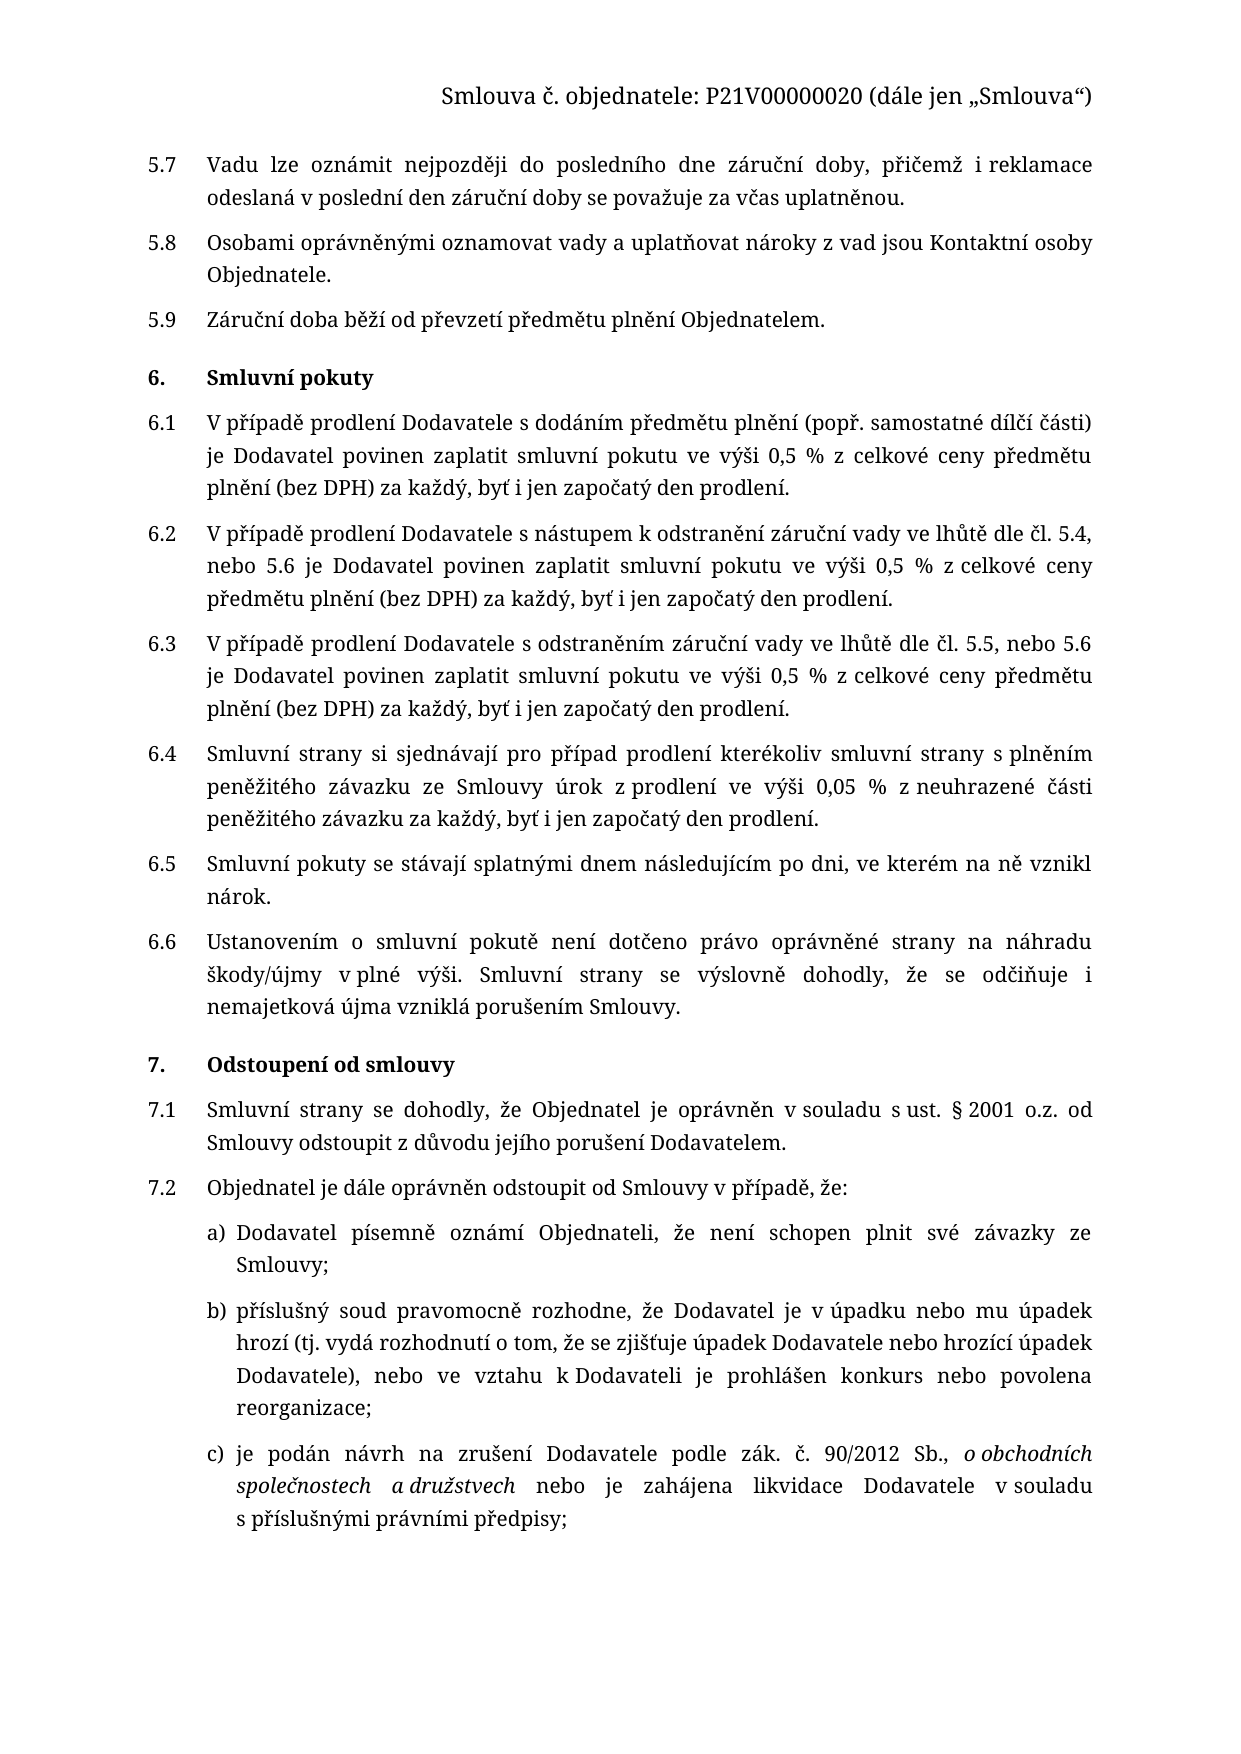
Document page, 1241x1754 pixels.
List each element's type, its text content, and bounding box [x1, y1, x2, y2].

list Smluvní pokuty [148, 363, 1093, 392]
list Ustanovením o smluvní pokutě není dotčeno právo oprávněné strany na náhradu škody/újmy v plné výši. Smluvní strany se výslovně dohodly, že se odčiňuje i nemajetková újma vzniklá porušením Smlouvy. [148, 927, 1093, 1021]
list příslušný soud pravomocně rozhodne, že Dodavatel je v úpadku nebo mu úpadek hrozí (tj. vydá rozhodnutí o tom, že se zjišťuje úpadek Dodavatele nebo hrozící úpadek Dodavatele), nebo ve vztahu k Dodavateli je prohlášen konkurs nebo povolena reorganizace; [207, 1296, 1093, 1422]
list Objednatel je dále oprávněn odstoupit od Smlouvy v případě, že: [148, 1173, 1093, 1201]
list Vadu lze oznámit nejpozději do posledního dne záruční doby, přičemž i reklamace odeslaná v poslední den záruční doby se považuje za včas uplatněnou. [148, 150, 1093, 211]
list Smluvní strany si sjednávají pro případ prodlení kterékoliv smluvní strany s plněním peněžitého závazku ze Smlouvy úrok z prodlení ve výši 0,05 % z neuhrazené části peněžitého závazku za každý, byť i jen započatý den prodlení. [148, 739, 1093, 833]
list Záruční doba běží od převzetí předmětu plnění Objednatelem. [148, 306, 1093, 334]
list Odstoupení od smlouvy [148, 1050, 1093, 1078]
list V případě prodlení Dodavatele s nástupem k odstranění záruční vady ve lhůtě dle čl. 5.4, nebo 5.6 je Dodavatel povinen zaplatit smluvní pokutu ve výši 0,5 % z celkové ceny předmětu plnění (bez DPH) za každý, byť i jen započatý den prodlení. [148, 519, 1093, 612]
list V případě prodlení Dodavatele s odstraněním záruční vady ve lhůtě dle čl. 5.5, nebo 5.6 je Dodavatel povinen zaplatit smluvní pokutu ve výši 0,5 % z celkové ceny předmětu plnění (bez DPH) za každý, byť i jen započatý den prodlení. [148, 629, 1093, 723]
list je podán návrh na zrušení Dodavatele podle zák. č. 90/2012 Sb., o obchodních společnostech a družstvech nebo je zahájena likvidace Dodavatele v souladu s příslušnými právními předpisy; [207, 1439, 1093, 1532]
list Smluvní pokuty se stávají splatnými dnem následujícím po dni, ve kterém na ně vznikl nárok. [148, 849, 1093, 911]
list Smluvní strany se dohodly, že Objednatel je oprávněn v souladu s ust. § 2001 o.z. od Smlouvy odstoupit z důvodu jejího porušení Dodavatelem. [148, 1095, 1093, 1156]
list V případě prodlení Dodavatele s dodáním předmětu plnění (popř. samostatné dílčí části) je Dodavatel povinen zaplatit smluvní pokutu ve výši 0,5 % z celkové ceny předmětu plnění (bez DPH) za každý, byť i jen započatý den prodlení. [148, 408, 1093, 502]
list Dodavatel písemně oznámí Objednateli, že není schopen plnit své závazky ze Smlouvy; [207, 1218, 1093, 1279]
list Osobami oprávněnými oznamovat vady a uplatňovat nároky z vad jsou Kontaktní osoby Objednatele. [148, 228, 1093, 289]
